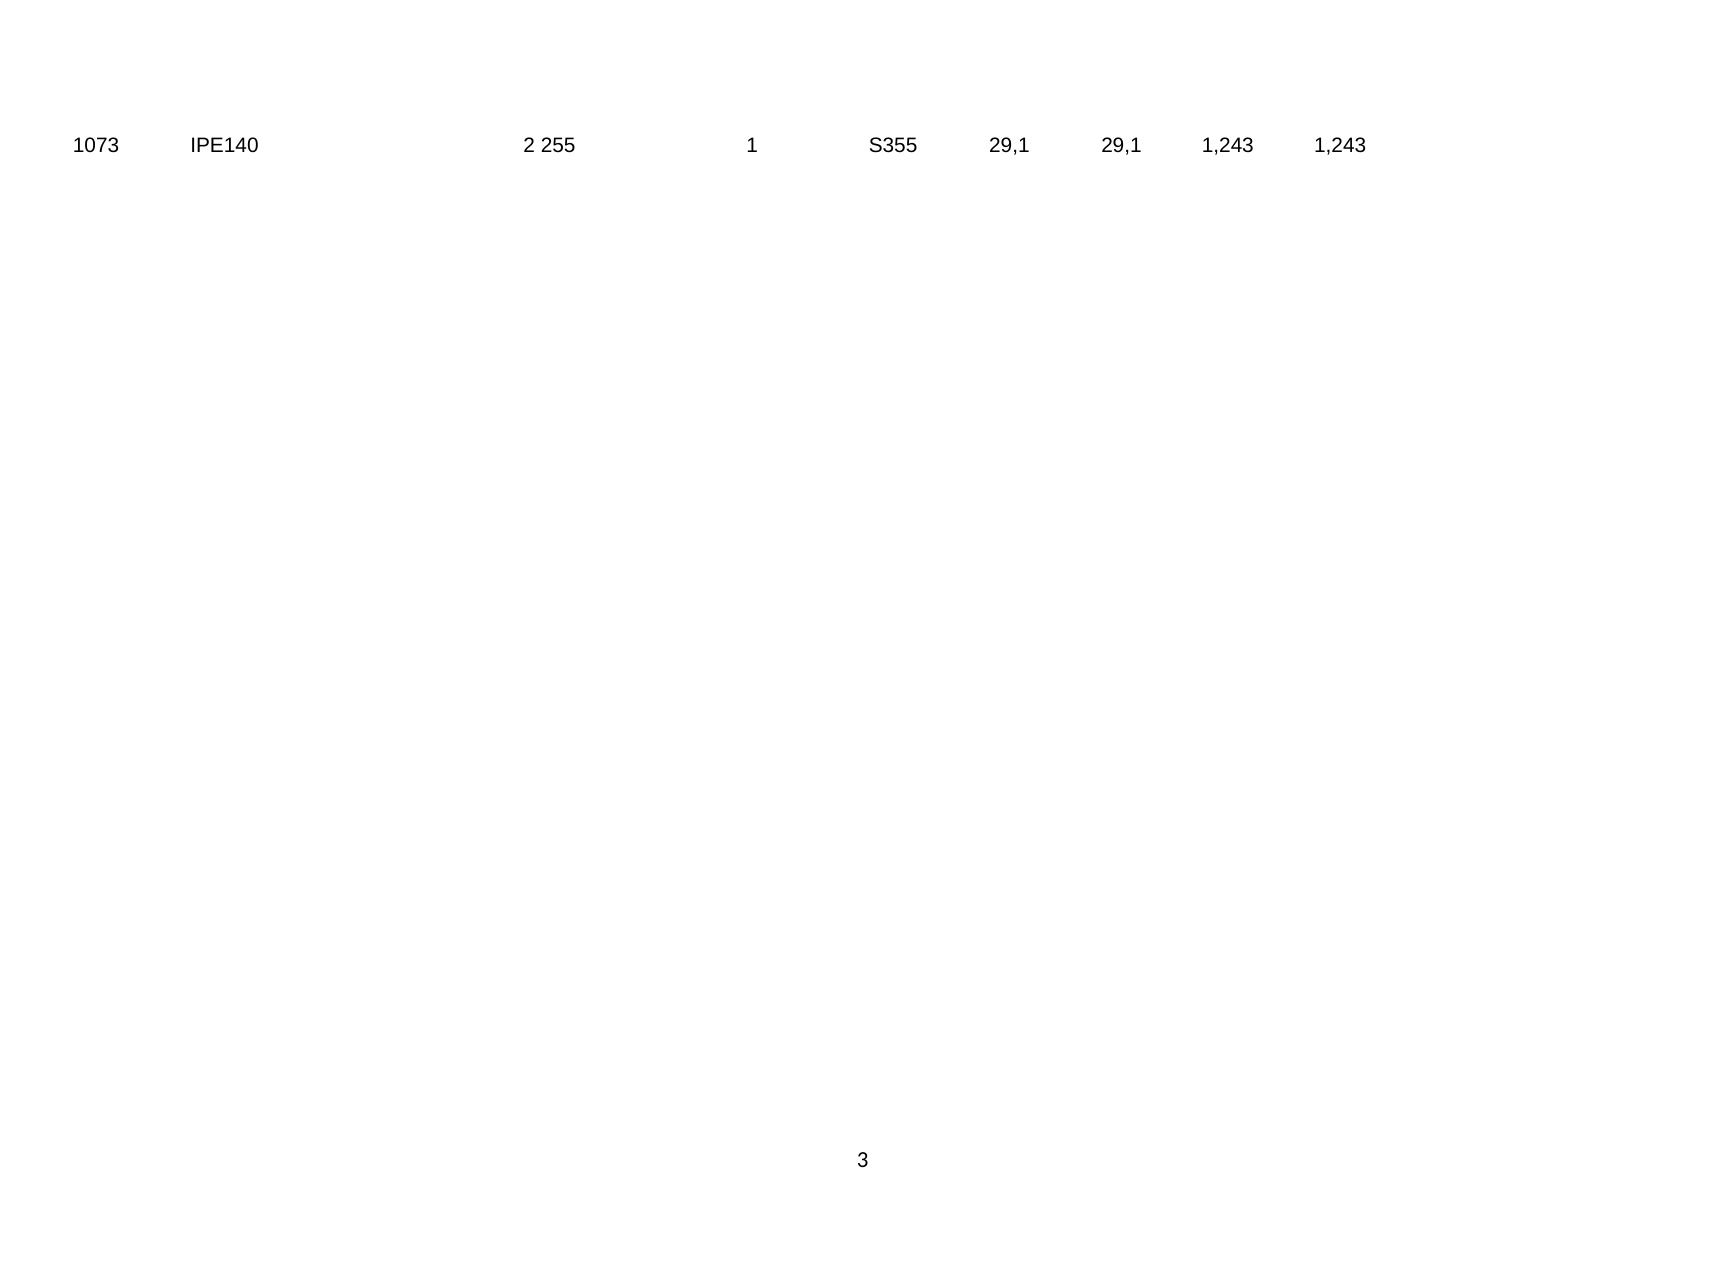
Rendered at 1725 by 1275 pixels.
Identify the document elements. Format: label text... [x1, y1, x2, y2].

text 1073 IPE140 2 255 1 S355 29,1 29,1 1,243 1,243 [29, 133, 1696, 157]
